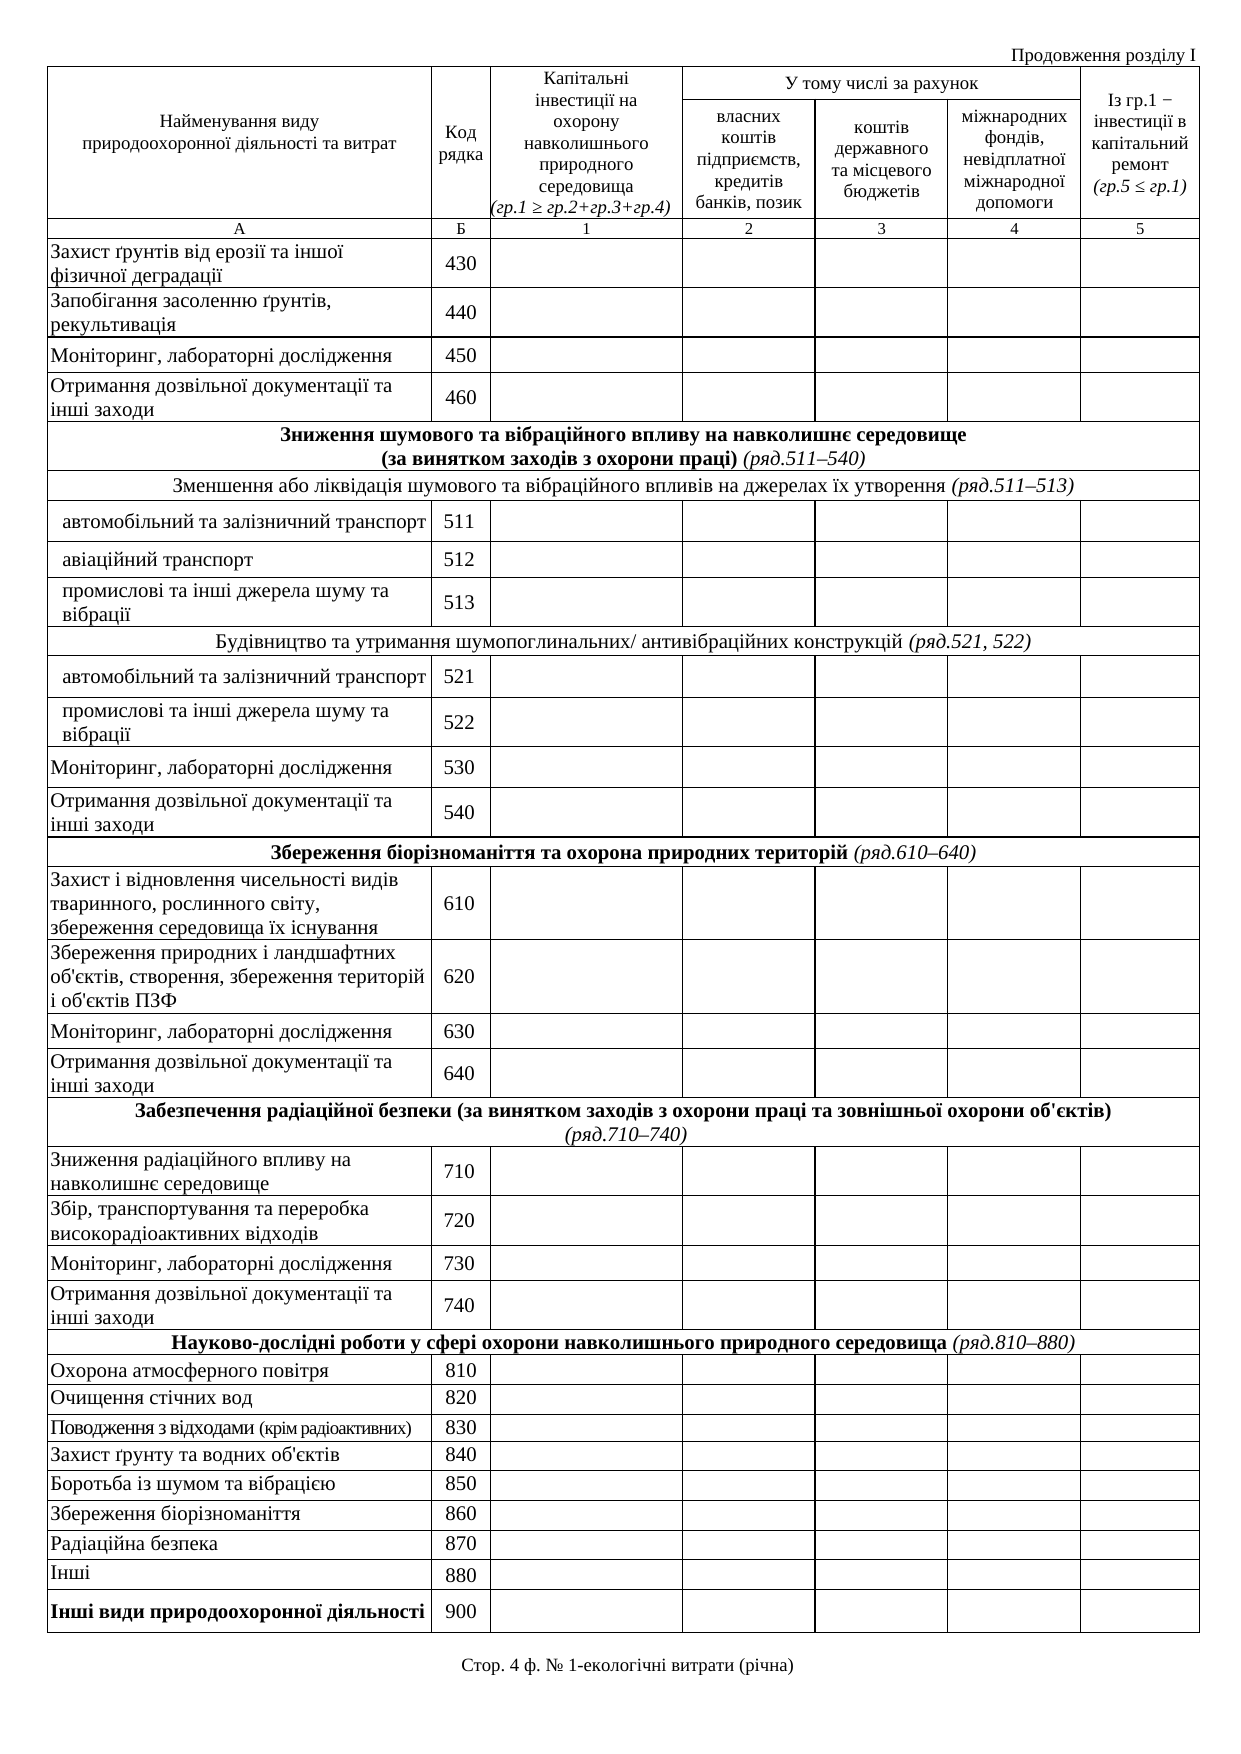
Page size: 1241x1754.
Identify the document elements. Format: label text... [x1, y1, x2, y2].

table_cell [491, 1531, 682, 1559]
table_cell [1081, 578, 1199, 626]
table_cell коштів державного та місцевого бюджетів [816, 100, 947, 218]
table_cell [1081, 1049, 1199, 1097]
table_cell 860 [432, 1501, 490, 1530]
table_header Найменування виду природоохоронної діяльності та витрат [48, 67, 431, 218]
text Продовження розділу І [901, 44, 1196, 66]
table_cell [683, 578, 814, 626]
table_cell Моніторинг, лабораторні дослідження [48, 1014, 431, 1048]
table_cell [683, 1355, 814, 1384]
table_cell [816, 1531, 947, 1559]
table_cell [1081, 1385, 1199, 1414]
table_cell [491, 1501, 682, 1530]
table_cell [683, 1560, 814, 1589]
table_cell [948, 288, 1080, 336]
table_cell [948, 1560, 1080, 1589]
table_header Із гр.1 − інвестиції в капітальний ремонт (гр.5 ≤ гр.1) [1081, 67, 1199, 218]
table_cell [816, 940, 947, 1012]
table_cell [816, 1415, 947, 1441]
table_cell [491, 1560, 682, 1589]
table_cell [1081, 239, 1199, 287]
table_cell [816, 1590, 947, 1632]
table_cell [683, 1531, 814, 1559]
table_cell власних коштів підприємств, кредитів банків, позик [683, 100, 814, 218]
table_cell [816, 542, 947, 577]
table_cell [948, 1246, 1080, 1280]
table_cell [816, 239, 947, 287]
table_cell [816, 656, 947, 697]
table_cell 530 [432, 747, 490, 787]
table_cell 512 [432, 542, 490, 577]
table_cell [1081, 1281, 1199, 1329]
table_cell [816, 338, 947, 372]
table_cell [491, 698, 682, 746]
table_cell [816, 578, 947, 626]
table_cell [1081, 1014, 1199, 1048]
table_cell Боротьба із шумом та вібрацією [48, 1471, 431, 1500]
table_cell [491, 747, 682, 787]
table_cell [683, 1415, 814, 1441]
table_cell 610 [432, 867, 490, 939]
table_cell [683, 788, 814, 836]
table_cell [1081, 373, 1199, 421]
table_cell [683, 288, 814, 336]
table_cell 830 [432, 1415, 490, 1441]
table_cell [948, 788, 1080, 836]
table_cell [948, 1014, 1080, 1048]
table_cell Захист ґрунту та водних об'єктів [48, 1442, 431, 1470]
table_cell [948, 747, 1080, 787]
table_cell [816, 1196, 947, 1244]
table_cell [948, 578, 1080, 626]
table_cell 810 [432, 1355, 490, 1384]
table_cell [948, 940, 1080, 1012]
table_cell [491, 1246, 682, 1280]
table_cell [1081, 656, 1199, 697]
table_cell [491, 1471, 682, 1500]
table_cell 640 [432, 1049, 490, 1097]
table_cell [683, 1246, 814, 1280]
table_cell 880 [432, 1560, 490, 1589]
table_cell [683, 1049, 814, 1097]
table_cell [683, 747, 814, 787]
table_cell 850 [432, 1471, 490, 1500]
table_cell [1081, 1196, 1199, 1244]
table_cell [1081, 940, 1199, 1012]
table_cell [683, 1281, 814, 1329]
table_cell 630 [432, 1014, 490, 1048]
table_cell 720 [432, 1196, 490, 1244]
table_cell 740 [432, 1281, 490, 1329]
table_cell [491, 788, 682, 836]
table_cell [816, 788, 947, 836]
table_cell [1081, 788, 1199, 836]
table_cell Будівництво та утримання шумопоглинальних/ антивібраційних конструкцій (ряд.521, 522) [48, 627, 1199, 655]
table_cell [683, 501, 814, 541]
table_cell [816, 1014, 947, 1048]
table_cell [491, 288, 682, 336]
table_cell Збереження біорізноманіття [48, 1501, 431, 1530]
table_cell [491, 1014, 682, 1048]
table_cell 900 [432, 1590, 490, 1632]
table_cell [491, 239, 682, 287]
table_cell 430 [432, 239, 490, 287]
table_cell [491, 1049, 682, 1097]
table_cell [1081, 1590, 1199, 1632]
table_cell [491, 501, 682, 541]
table_cell [816, 747, 947, 787]
table_cell Інші види природоохоронної діяльності [48, 1590, 431, 1632]
table_cell 540 [432, 788, 490, 836]
table_cell [683, 542, 814, 577]
table_cell [491, 1147, 682, 1195]
table_cell [948, 1355, 1080, 1384]
table_cell 710 [432, 1147, 490, 1195]
table_cell [816, 501, 947, 541]
table_cell Моніторинг, лабораторні дослідження [48, 1246, 431, 1280]
table_cell [1081, 501, 1199, 541]
table_cell [816, 1355, 947, 1384]
table_cell [683, 656, 814, 697]
table_cell [683, 1014, 814, 1048]
table_cell [1081, 698, 1199, 746]
table_cell [948, 1471, 1080, 1500]
table_cell автомобільний та залізничний транспорт [48, 501, 431, 541]
table_cell [948, 867, 1080, 939]
table_cell [948, 1281, 1080, 1329]
table_cell [816, 1049, 947, 1097]
table_cell [948, 1590, 1080, 1632]
table_cell 870 [432, 1531, 490, 1559]
table_cell [491, 1442, 682, 1470]
table_cell 513 [432, 578, 490, 626]
table_cell [948, 1442, 1080, 1470]
table_cell [816, 373, 947, 421]
table_cell 620 [432, 940, 490, 1012]
table_cell [948, 656, 1080, 697]
table_cell [491, 338, 682, 372]
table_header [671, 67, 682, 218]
table_cell [683, 867, 814, 939]
table_cell [683, 1147, 814, 1195]
table_cell [491, 1355, 682, 1384]
table_cell [948, 1147, 1080, 1195]
table_cell 522 [432, 698, 490, 746]
table_cell [1081, 1415, 1199, 1441]
table_cell Радіаційна безпека [48, 1531, 431, 1559]
table_cell [491, 1590, 682, 1632]
table_cell [683, 338, 814, 372]
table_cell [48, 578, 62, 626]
table_cell [1081, 338, 1199, 372]
table_cell [1081, 288, 1199, 336]
table_cell [816, 1471, 947, 1500]
table_cell [683, 1590, 814, 1632]
table_cell [948, 1531, 1080, 1559]
table_cell Моніторинг, лабораторні дослідження [48, 747, 431, 787]
table_cell [683, 1385, 814, 1414]
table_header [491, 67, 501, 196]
table_cell [491, 1385, 682, 1414]
table_cell [491, 940, 682, 1012]
table_cell [491, 373, 682, 421]
table_cell [1081, 1560, 1199, 1589]
table_cell 450 [432, 338, 490, 372]
table_cell [683, 373, 814, 421]
table_cell [683, 1501, 814, 1530]
table_cell Поводження з відходами (крім радіоактивних) [48, 1415, 431, 1441]
table_cell [948, 1196, 1080, 1244]
table_cell [1081, 1147, 1199, 1195]
table_cell [816, 1385, 947, 1414]
table_cell 460 [432, 373, 490, 421]
table_cell [683, 698, 814, 746]
table_cell Моніторинг, лабораторні дослідження [48, 338, 431, 372]
table_cell міжнародних фондів, невідплатної міжнародної допомоги [948, 100, 1080, 218]
table_cell авіаційний транспорт [48, 542, 431, 577]
table_cell Зменшення або ліквідація шумового та вібраційного впливів на джерелах їх утворення (ряд.511–513) [48, 471, 1199, 500]
table_cell [1081, 1471, 1199, 1500]
table_cell [948, 239, 1080, 287]
table_cell [683, 1196, 814, 1244]
table_cell [816, 288, 947, 336]
table_cell 820 [432, 1385, 490, 1414]
table_cell [1081, 1442, 1199, 1470]
table_cell [816, 1560, 947, 1589]
table_cell [816, 1246, 947, 1280]
table_cell [948, 1501, 1080, 1530]
table_cell [816, 1281, 947, 1329]
table_cell [1081, 1246, 1199, 1280]
table_cell [683, 239, 814, 287]
table_cell [816, 1147, 947, 1195]
table_cell [491, 1415, 682, 1441]
table_cell [948, 373, 1080, 421]
table_cell [816, 867, 947, 939]
table_cell [1081, 747, 1199, 787]
table_cell Очищення стічних вод [48, 1385, 431, 1414]
table_cell автомобільний та залізничний транспорт [48, 656, 431, 697]
table_cell [948, 1049, 1080, 1097]
table_cell 521 [432, 656, 490, 697]
table_cell [948, 501, 1080, 541]
table_cell [491, 578, 682, 626]
table_cell Інші [48, 1560, 431, 1589]
table_cell [816, 1501, 947, 1530]
table_cell [1081, 1531, 1199, 1559]
table_cell [491, 656, 682, 697]
table_cell [948, 542, 1080, 577]
table_header У тому числі за рахунок [683, 67, 1080, 98]
text Стор. 4 ф. № 1-екологічні витрати (річна) [59, 1654, 1196, 1676]
table_cell [491, 542, 682, 577]
table_cell 511 [432, 501, 490, 541]
table_cell Збереження біорізноманіття та охорона природних територій (ряд.610–640) [48, 838, 1199, 866]
table_cell [683, 1442, 814, 1470]
table_cell [948, 1415, 1080, 1441]
table_cell [948, 698, 1080, 746]
table_cell 730 [432, 1246, 490, 1280]
table_cell 440 [432, 288, 490, 336]
table_cell [491, 1281, 682, 1329]
table_header Код рядка [432, 67, 490, 218]
table_cell [816, 698, 947, 746]
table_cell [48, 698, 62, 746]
table_cell [948, 1385, 1080, 1414]
table_cell [1081, 1355, 1199, 1384]
table_cell 840 [432, 1442, 490, 1470]
table_cell [948, 338, 1080, 372]
table_cell [683, 940, 814, 1012]
table_cell [1081, 542, 1199, 577]
table_cell [816, 1442, 947, 1470]
table_cell [491, 1196, 682, 1244]
table_cell [683, 1471, 814, 1500]
table_cell [1081, 1501, 1199, 1530]
table_cell [491, 867, 682, 939]
table_cell [1081, 867, 1199, 939]
table_cell Охорона атмосферного повітря [48, 1355, 431, 1384]
